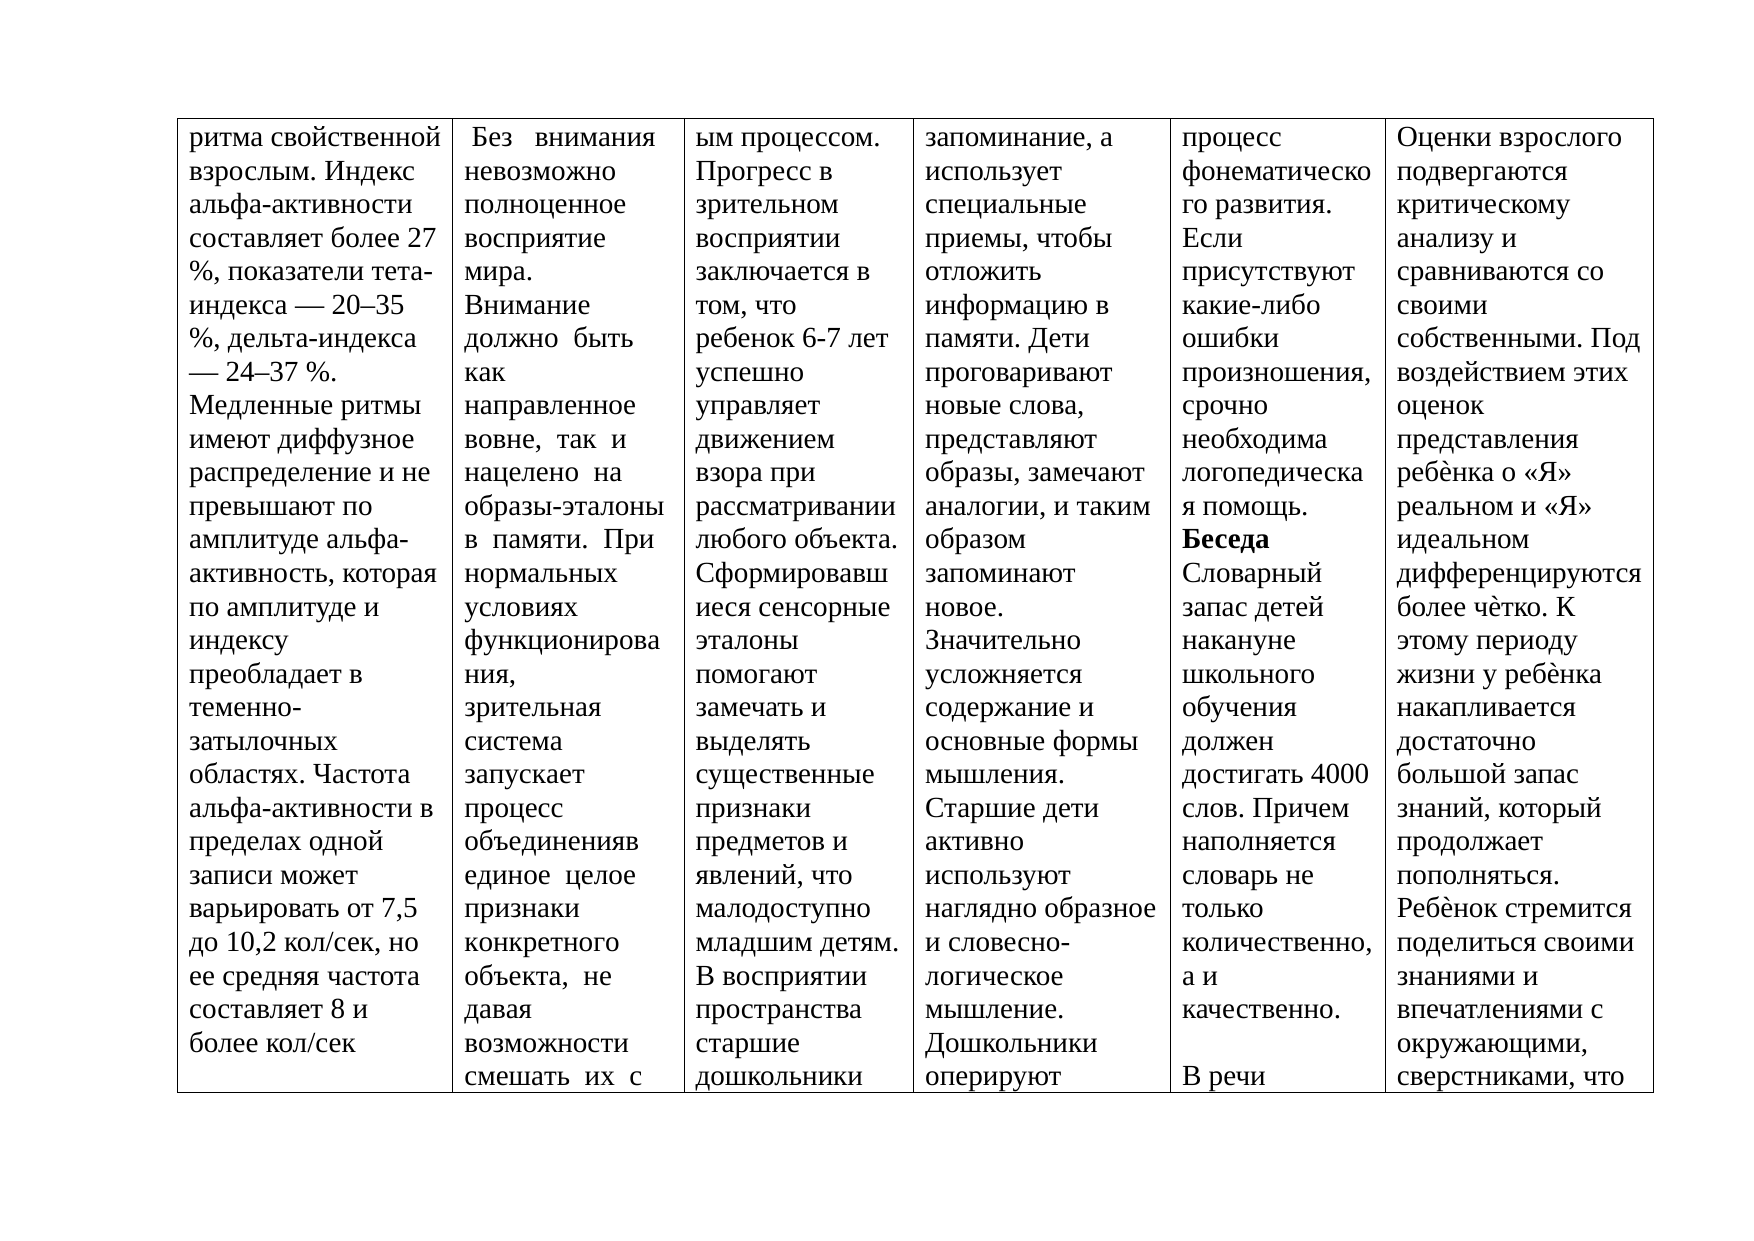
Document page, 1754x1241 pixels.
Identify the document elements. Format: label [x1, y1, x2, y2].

table_cell [1171, 119, 1385, 1092]
table_cell [178, 119, 452, 1092]
table_cell [685, 119, 913, 1092]
table_cell [914, 119, 1170, 1092]
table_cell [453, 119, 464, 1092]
table_cell [1386, 119, 1653, 1092]
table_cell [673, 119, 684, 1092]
